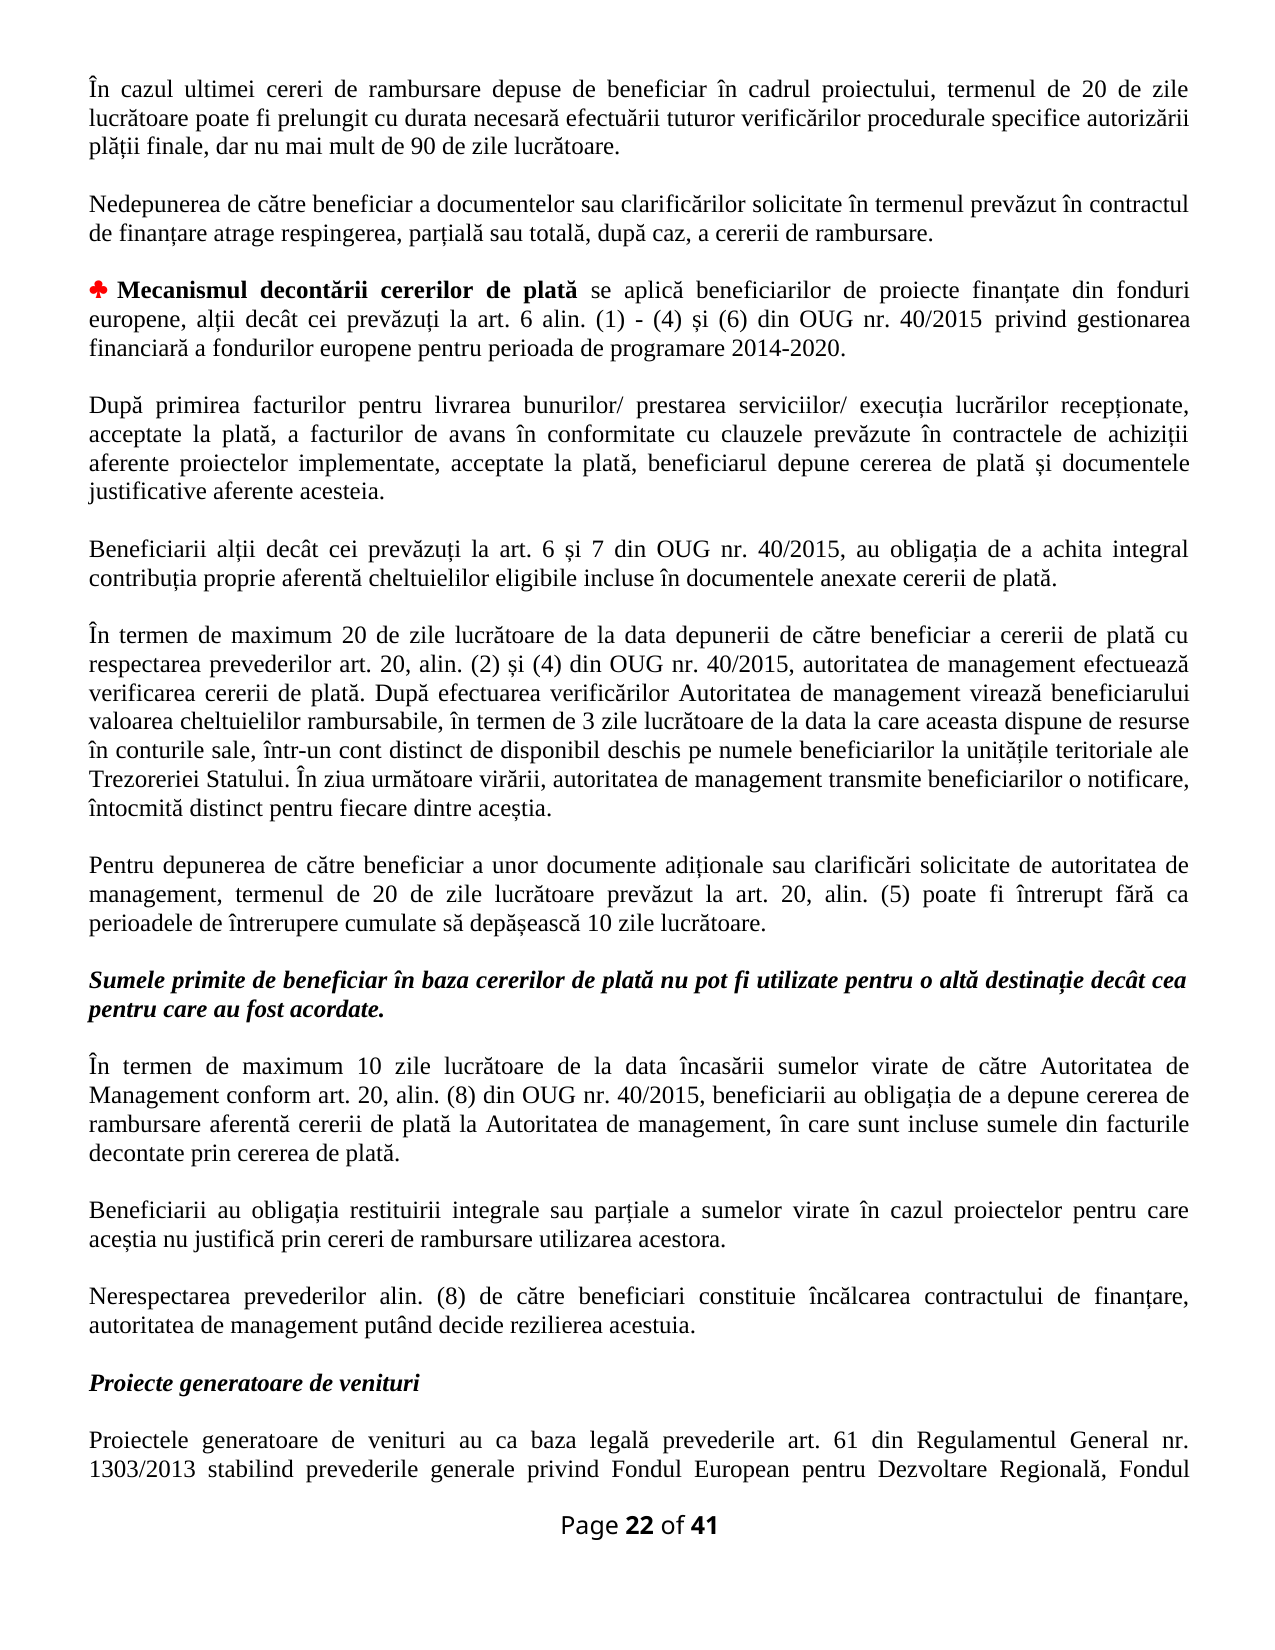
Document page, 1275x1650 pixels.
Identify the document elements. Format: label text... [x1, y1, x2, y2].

text În termen de maximum 20 de zile lucrătoare de la data depunerii de către beneficiar a cererii de plată cu respectarea prevederilor art. 20, alin. (2) și (4) din OUG nr. 40/2015, autoritatea de management efectuează verificarea cererii de plată. După efectuarea verificărilor Autoritatea de management virează beneficiarului valoarea cheltuielilor rambursabile, în termen de 3 zile lucrătoare de la data la care aceasta dispune de resurse în conturile sale, într-un cont distinct de disponibil deschis pe numele beneficiarilor la unitățile teritoriale ale Trezoreriei Statului. În ziua următoare virării, autoritatea de management transmite beneficiarilor o notificare, întocmită distinct pentru fiecare dintre aceștia. [89, 620, 1191, 821]
text Nedepunerea de către beneficiar a documentelor sau clarificărilor solicitate în termenul prevăzut în contractul de finanțare atrage respingerea, parțială sau totală, după caz, a cererii de rambursare. [89, 189, 1191, 246]
text În termen de maximum 10 zile lucrătoare de la data încasării sumelor virate de către Autoritatea de Management conform art. 20, alin. (8) din OUG nr. 40/2015, beneficiarii au obligația de a depune cererea de rambursare aferentă cererii de plată la Autoritatea de management, în care sunt incluse sumele din facturile decontate prin cererea de plată. [89, 1051, 1191, 1166]
text Proiecte generatoare de venituri [89, 1368, 1191, 1396]
list Mecanismul decontării cererilor de plată se aplică beneficiarilor de proiecte finanțate din fonduri europene, alții decât cei prevăzuți la art. 6 alin. (1) - (4) și (6) din OUG nr. 40/2015 privind gestionarea financiară a fondurilor europene pentru perioada de programare 2014-2020. [89, 275, 1191, 361]
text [89, 1425, 1191, 1483]
text Nerespectarea prevederilor alin. (8) de către beneficiari constituie încălcarea contractului de finanțare, autoritatea de management putând decide rezilierea acestuia. [89, 1281, 1191, 1339]
text Pentru depunerea de către beneficiar a unor documente adiționale sau clarificări solicitate de autoritatea de management, termenul de 20 de zile lucrătoare prevăzut la art. 20, alin. (5) poate fi întrerupt fără ca perioadele de întrerupere cumulate să depășească 10 zile lucrătoare. [89, 850, 1191, 936]
text În cazul ultimei cereri de rambursare depuse de beneficiar în cadrul proiectului, termenul de 20 de zile lucrătoare poate fi prelungit cu durata necesară efectuării tuturor verificărilor procedurale specifice autorizării plății finale, dar nu mai mult de 90 de zile lucrătoare. [89, 74, 1191, 160]
text După primirea facturilor pentru livrarea bunurilor/ prestarea serviciilor/ execuția lucrărilor recepționate, acceptate la plată, a facturilor de avans în conformitate cu clauzele prevăzute în contractele de achiziții aferente proiectelor implementate, acceptate la plată, beneficiarul depune cererea de plată și documentele justificative aferente acesteia. [89, 390, 1191, 505]
text Sumele primite de beneficiar în baza cererilor de plată nu pot fi utilizate pentru o altă destinație decât cea pentru care au fost acordate. [89, 965, 1191, 1023]
text Beneficiarii alții decât cei prevăzuți la art. 6 și 7 din OUG nr. 40/2015, au obligația de a achita integral contribuția proprie aferentă cheltuielilor eligibile incluse în documentele anexate cererii de plată. [89, 534, 1191, 591]
text Beneficiarii au obligația restituirii integrale sau parțiale a sumelor virate în cazul proiectelor pentru care aceștia nu justifică prin cereri de rambursare utilizarea acestora. [89, 1195, 1191, 1253]
